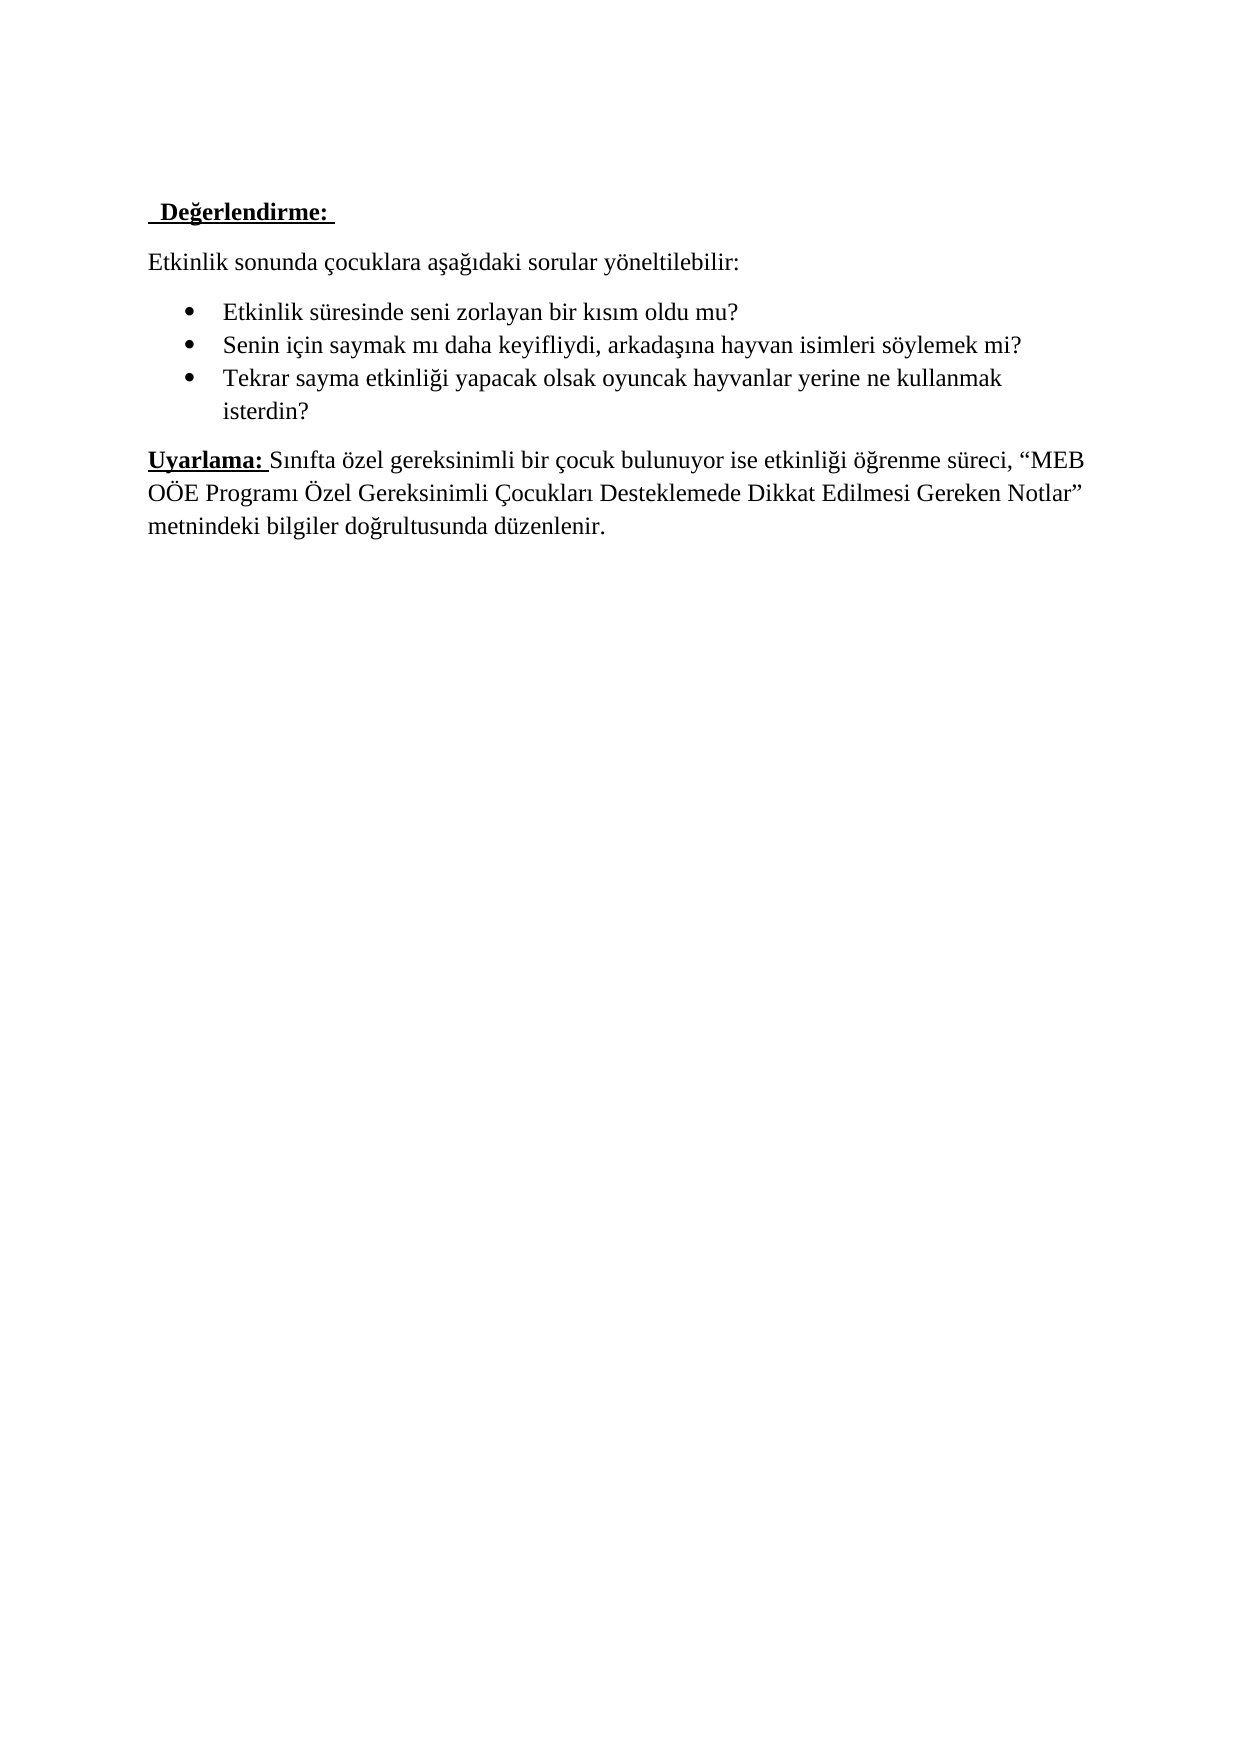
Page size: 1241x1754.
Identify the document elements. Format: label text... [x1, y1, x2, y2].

list Etkinlik süresinde seni zorlayan bir kısım oldu mu? [185, 297, 1093, 325]
text Etkinlik sonunda çocuklara aşağıdaki sorular yöneltilebilir: [148, 247, 1093, 276]
list Senin için saymak mı daha keyifliydi, arkadaşına hayvan isimleri söylemek mi? [185, 330, 1093, 358]
text Uyarlama: Sınıfta özel gereksinimli bir çocuk bulunuyor ise etkinliği öğrenme süreci, “MEB OÖE Programı Özel Gereksinimli Çocukları Desteklemede Dikkat Edilmesi Gereken Notlar” metnindeki bilgiler doğrultusunda düzenlenir. [148, 445, 1093, 540]
list Tekrar sayma etkinliği yapacak olsak oyuncak hayvanlar yerine ne kullanmak isterdin? [185, 363, 1093, 424]
text Değerlendirme: [148, 197, 1093, 226]
